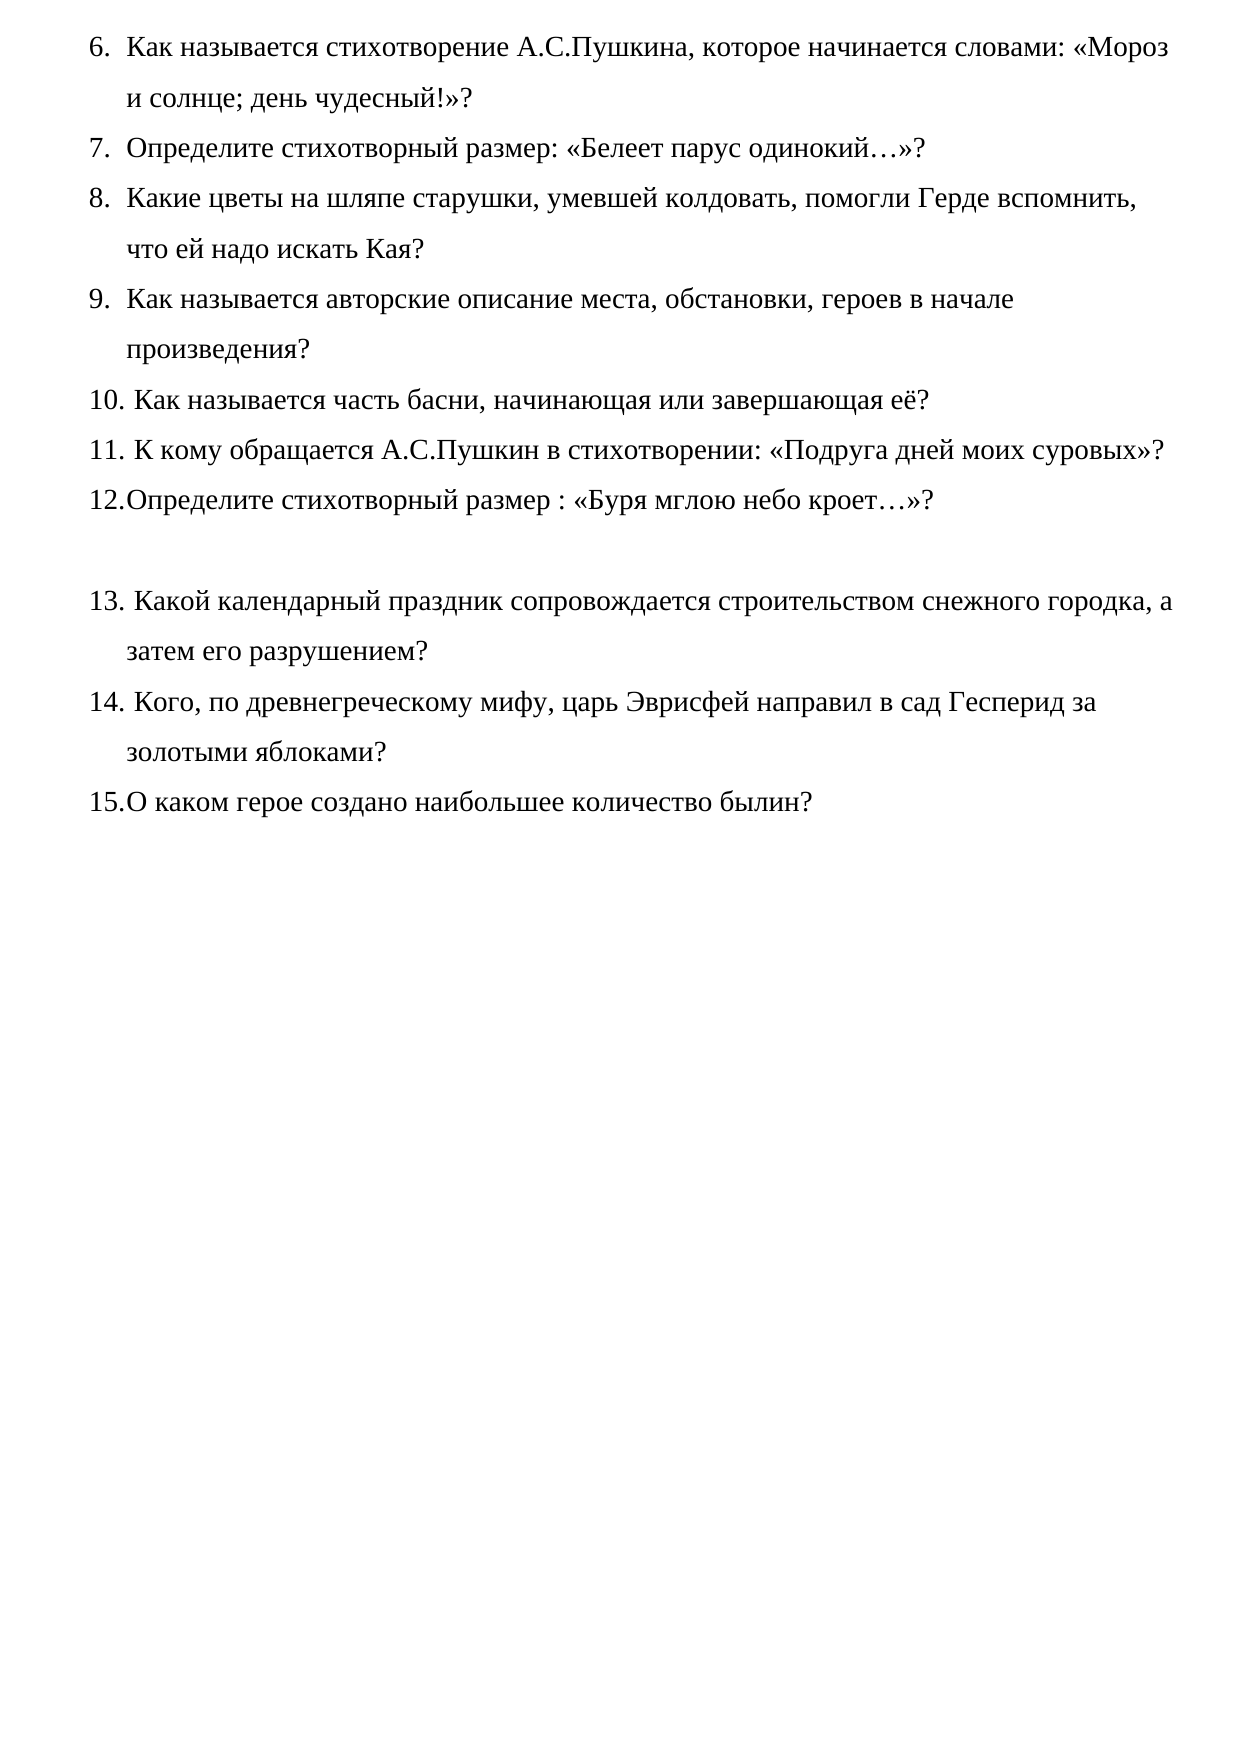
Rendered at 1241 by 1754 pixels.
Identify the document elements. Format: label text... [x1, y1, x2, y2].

list Кого, по древнегреческому мифу, царь Эврисфей направил в сад Гесперид за золотыми яблоками? [89, 684, 1181, 767]
list Как называется стихотворение А.С.Пушкина, которое начинается словами: «Мороз и солнце; день чудесный!»? [89, 29, 1181, 113]
list Определите стихотворный размер: «Белеет парус одинокий…»? [89, 130, 1181, 164]
list Определите стихотворный размер : «Буря мглою небо кроет…»? [89, 482, 1181, 516]
list Как называется авторские описание места, обстановки, героев в начале произведения? [89, 281, 1181, 365]
list Какие цветы на шляпе старушки, умевшей колдовать, помогли Герде вспомнить, что ей надо искать Кая? [89, 181, 1181, 264]
list Какой календарный праздник сопровождается строительством снежного городка, а затем его разрушением? [89, 583, 1181, 667]
list К кому обращается А.С.Пушкин в стихотворении: «Подруга дней моих суровых»? [89, 432, 1181, 466]
list О каком герое создано наибольшее количество былин? [89, 784, 1181, 818]
list Как называется часть басни, начинающая или завершающая её? [89, 382, 1181, 415]
